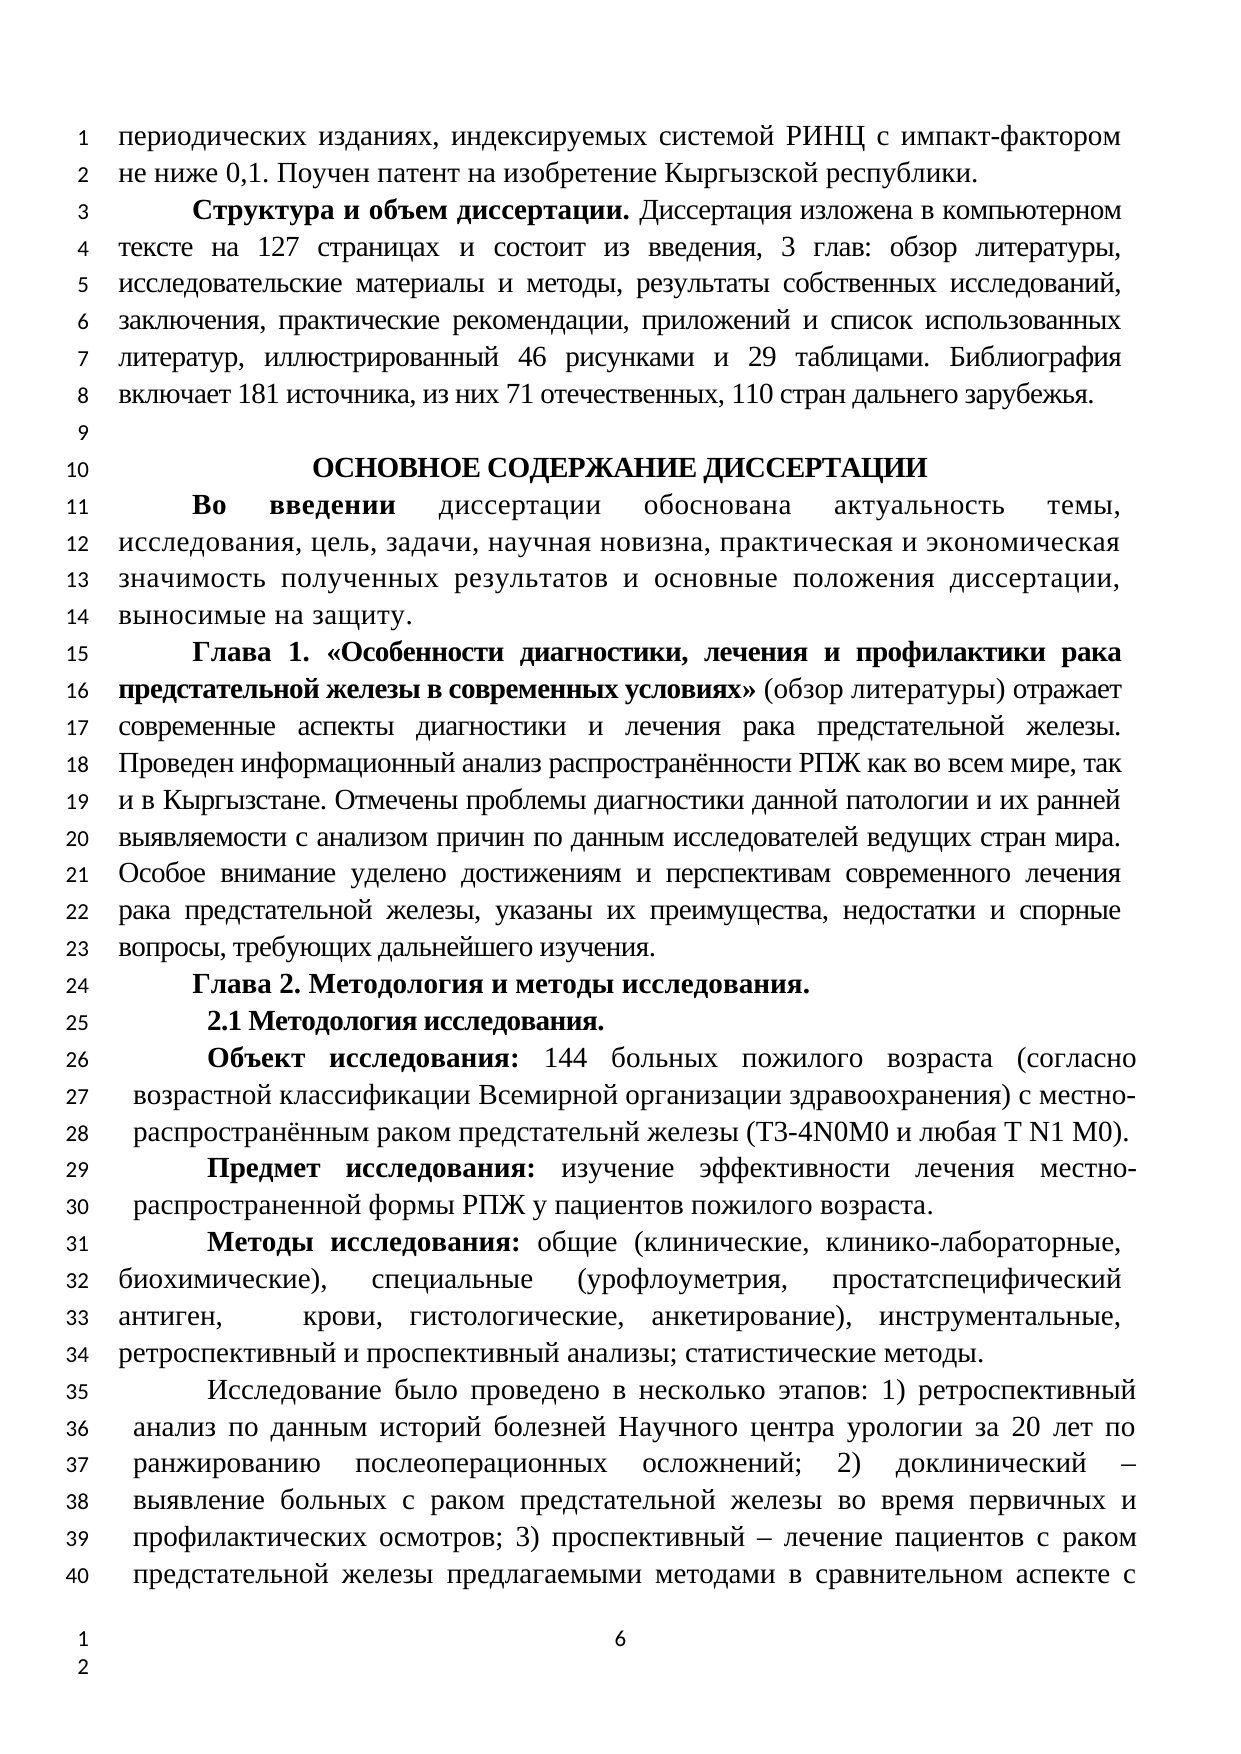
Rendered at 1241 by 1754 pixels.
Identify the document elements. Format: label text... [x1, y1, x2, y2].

text Объект исследования: 144 больных пожилого возраста (согласно возрастной классификации Всемирной организации здравоохранения) с местно-распространённым раком предстательнй железы (Т3-4N0M0 и любая T N1 M0). [133, 1040, 1137, 1147]
text Во введении диссертации обоснована актуальность темы, исследования, цель, задачи, научная новизна, практическая и экономическая значимость полученных результатов и основные положения диссертации, выносимые на защиту. [118, 487, 1122, 631]
subtitle ОСНОВНОЕ СОДЕРЖАНИЕ ДИССЕРТАЦИИ [118, 450, 1122, 483]
text Глава 1. «Особенности диагностики, лечения и профилактики рака предстательной железы в современных условиях» (обзор литературы) отражает современные аспекты диагностики и лечения рака предстательной железы. Проведен информационный анализ распространённости РПЖ как во всем мире, так и в Кыргызстане. Отмечены проблемы диагностики данной патологии и их ранней выявляемости с анализом причин по данным исследователей ведущих стран мира. Особое внимание уделено достижениям и перспективам современного лечения рака предстательной железы, указаны их преимущества, недостатки и спорные вопросы, требующих дальнейшего изучения. [118, 634, 1122, 963]
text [133, 1372, 1137, 1590]
text Структура и объем диссертации. Диссертация изложена в компьютерном тексте на 127 страницах и состоит из введения, 3 глав: обзор литературы, исследовательские материалы и методы, результаты собственных исследований, заключения, практические рекомендации, приложений и список использованных литератур, иллюстрированный 46 рисунками и 29 таблицами. Библиография включает 181 источника, из них 71 отечественных, 110 стран дальнего зарубежья. [118, 192, 1122, 410]
text Методы исследования: общие (клинические, клинико-лабораторные, биохимические), специальные (урофлоуметрия, простатспецифический антиген, крови, гистологические, анкетирование), инструментальные, ретроспективный и проспективный анализы; статистические методы. [118, 1224, 1122, 1368]
text 2.1 Методология исследования. [133, 1003, 1137, 1037]
text Глава 2. Методология и методы исследования. [133, 966, 1137, 1000]
text Предмет исследования: изучение эффективности лечения местно-распространенной формы РПЖ у пациентов пожилого возраста. [133, 1151, 1137, 1221]
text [118, 118, 1122, 188]
